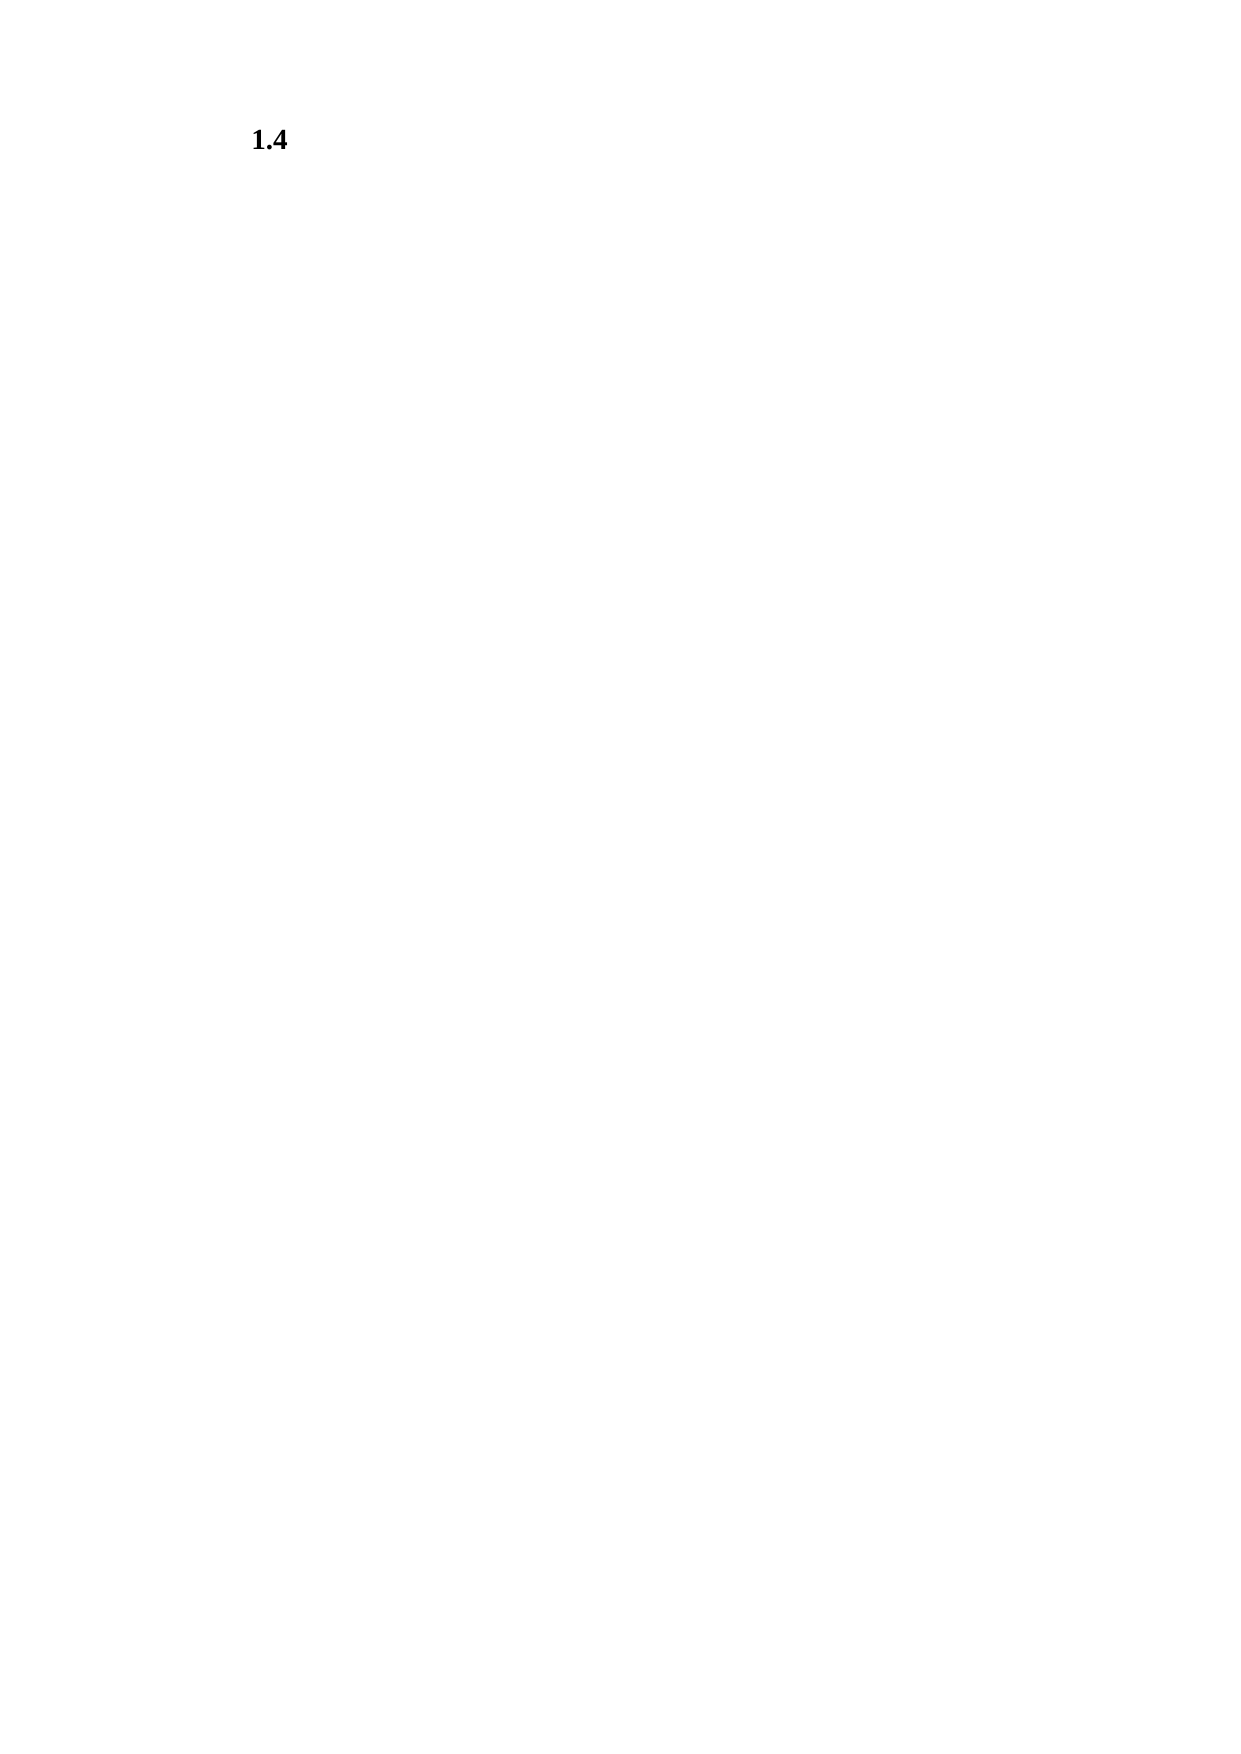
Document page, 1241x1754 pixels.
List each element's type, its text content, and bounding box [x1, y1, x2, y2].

subtitle 1.4 [177, 122, 1152, 156]
